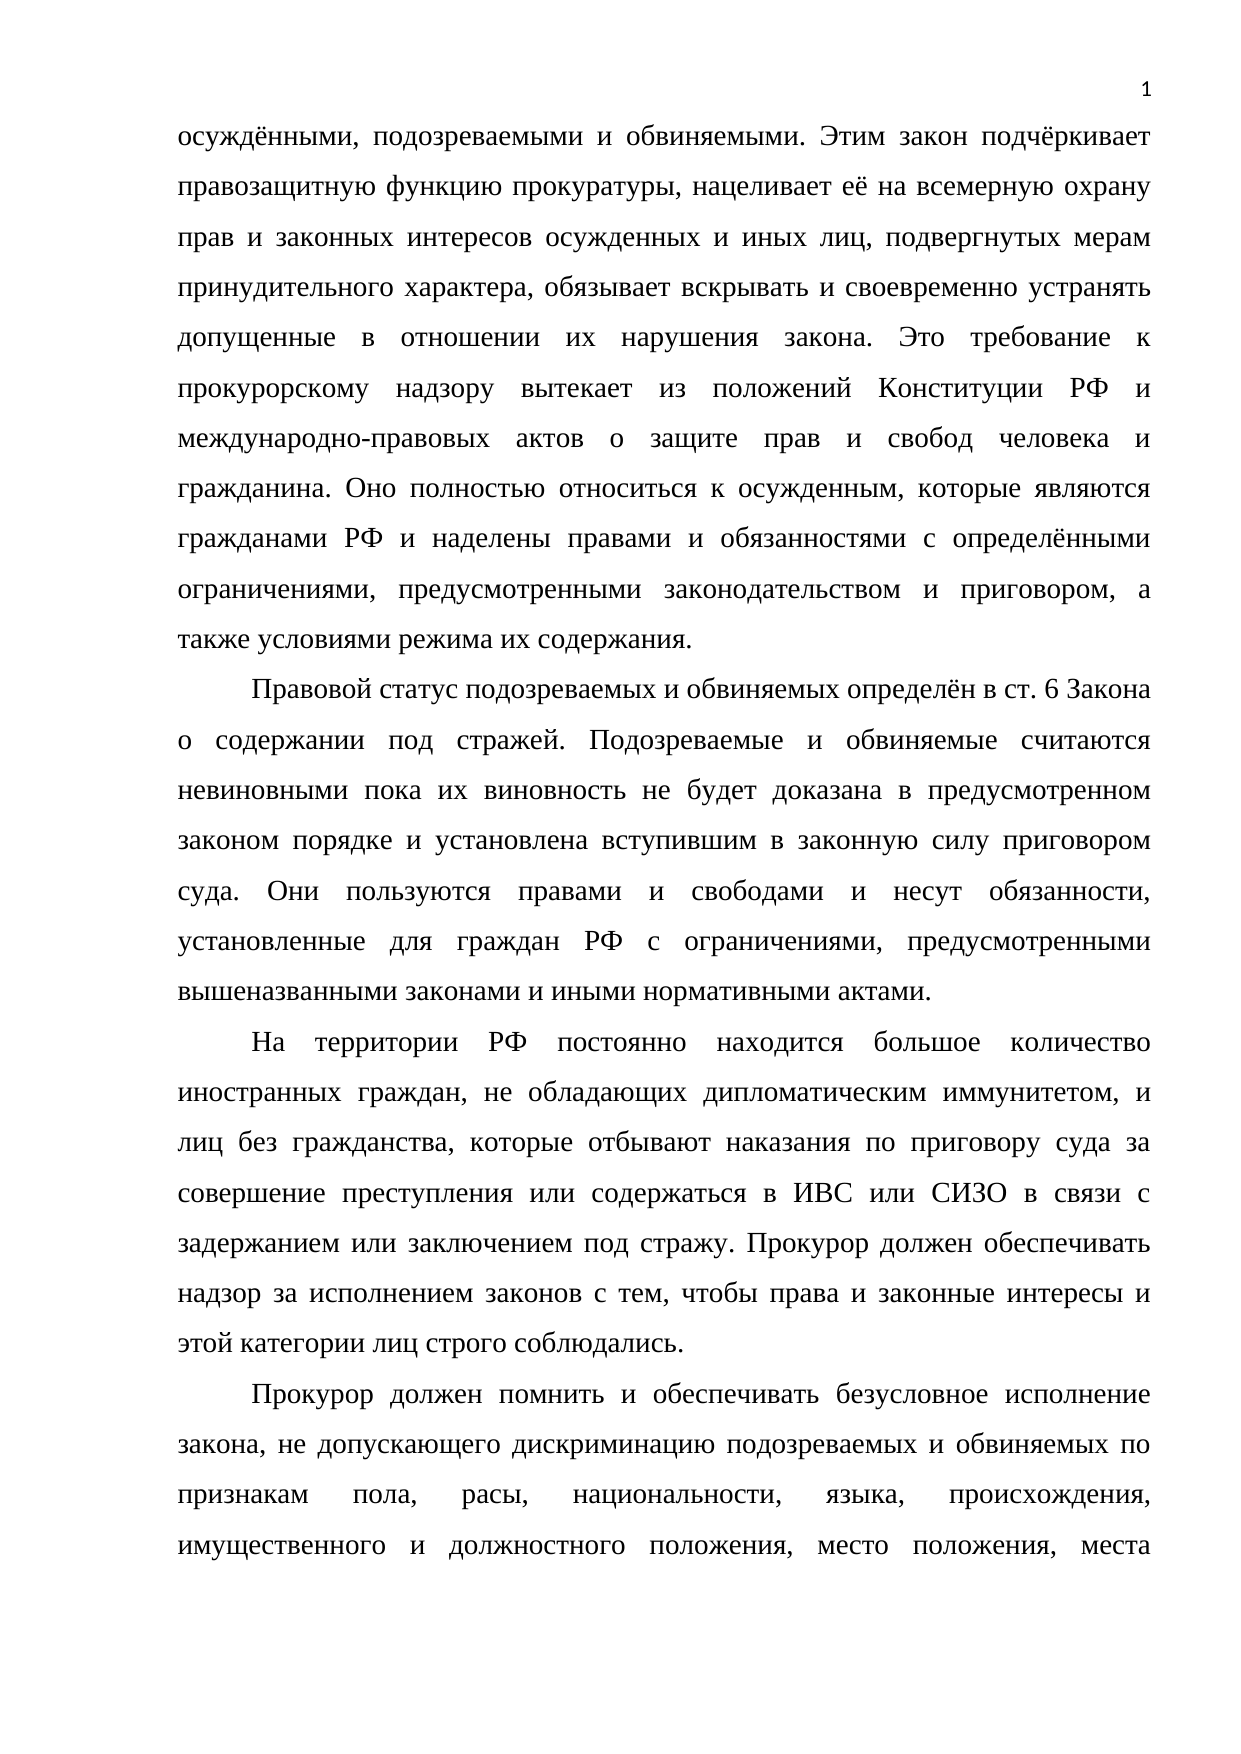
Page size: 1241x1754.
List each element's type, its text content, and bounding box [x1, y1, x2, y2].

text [177, 118, 1152, 655]
text Правовой статус подозреваемых и обвиняемых определён в ст. 6 Закона о содержании под стражей. Подозреваемые и обвиняемые считаются невиновными пока их виновность не будет доказана в предусмотренном законом порядке и установлена вступившим в законную силу приговором суда. Они пользуются правами и свободами и несут обязанности, установленные для граждан РФ с ограничениями, предусмотренными вышеназванными законами и иными нормативными актами. [177, 672, 1152, 1007]
text На территории РФ постоянно находится большое количество иностранных граждан, не обладающих дипломатическим иммунитетом, и лиц без гражданства, которые отбывают наказания по приговору суда за совершение преступления или содержаться в ИВС или СИЗО в связи с задержанием или заключением под стражу. Прокурор должен обеспечивать надзор за исполнением законов с тем, чтобы права и законные интересы и этой категории лиц строго соблюдались. [177, 1024, 1152, 1359]
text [177, 1376, 1152, 1560]
